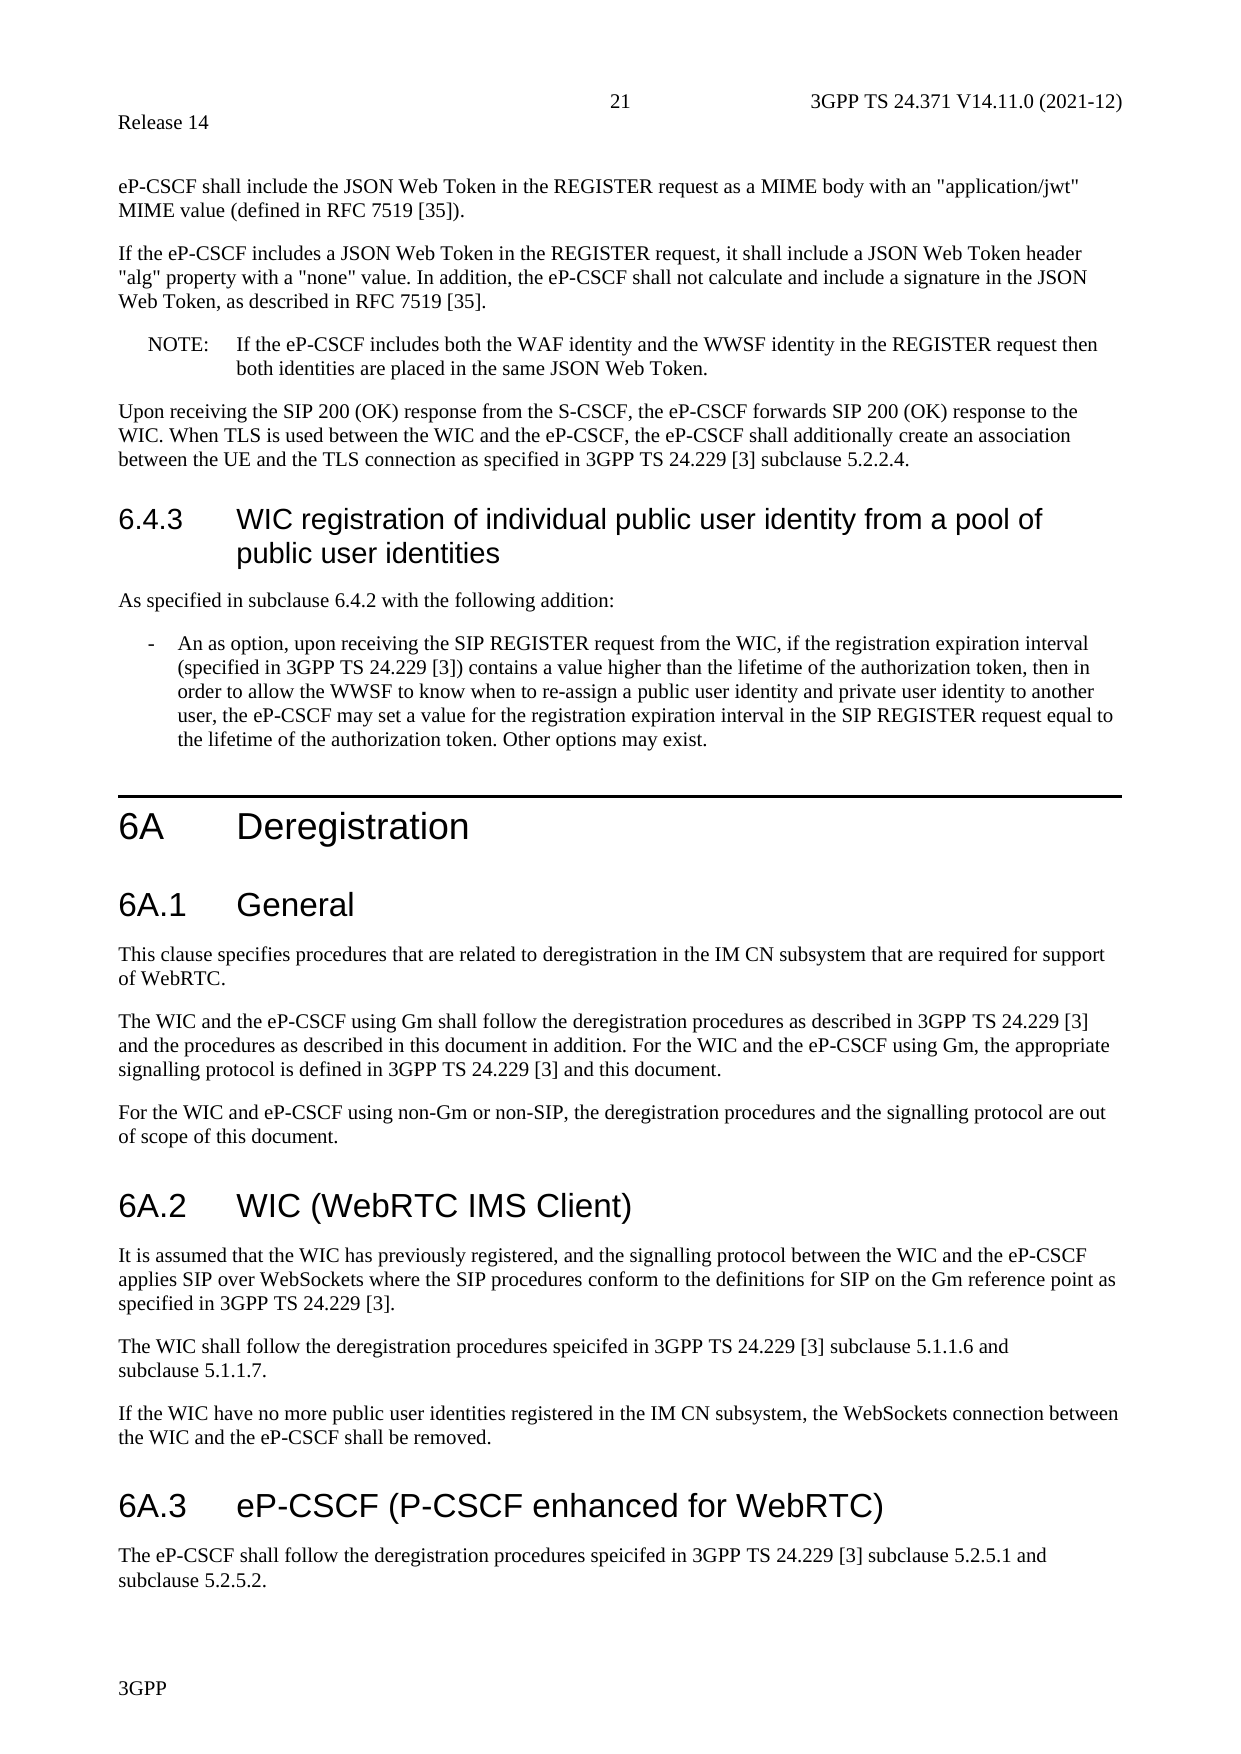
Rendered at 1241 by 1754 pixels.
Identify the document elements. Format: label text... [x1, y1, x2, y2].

text The WIC shall follow the deregistration procedures speicifed in 3GPP TS 24.229 [3] subclause 5.1.1.6 and subclause 5.1.1.7. [118, 1334, 1122, 1382]
text Upon receiving the SIP 200 (OK) response from the S-CSCF, the eP-CSCF forwards SIP 200 (OK) response to the WIC. When TLS is used between the WIC and the eP-CSCF, the eP-CSCF shall additionally create an association between the UE and the TLS connection as specified in 3GPP TS 24.229 [3] subclause 5.2.2.4. [118, 399, 1122, 471]
text The eP-CSCF shall follow the deregistration procedures speicifed in 3GPP TS 24.229 [3] subclause 5.2.5.1 and subclause 5.2.5.2. [118, 1543, 1122, 1592]
text If the eP-CSCF includes a JSON Web Token in the REGISTER request, it shall include a JSON Web Token header "alg" property with a "none" value. In addition, the eP-CSCF shall not calculate and include a signature in the JSON Web Token, as described in RFC 7519 [35]. [118, 241, 1122, 313]
text - An as option, upon receiving the SIP REGISTER request from the WIC, if the registration expiration interval (specified in 3GPP TS 24.229 [3]) contains a value higher than the lifetime of the authorization token, then in order to allow the WWSF to know when to re-assign a public user identity and private user identity to another user, the eP-CSCF may set a value for the registration expiration interval in the SIP REGISTER request equal to the lifetime of the authorization token. Other options may exist. [148, 631, 1122, 751]
text As specified in subclause 6.4.2 with the following addition: [118, 588, 1122, 612]
subtitle 6A Deregistration [118, 798, 1122, 847]
subtitle 6.4.3 WIC registration of individual public user identity from a pool of public user identities [118, 502, 1122, 569]
text NOTE: If the eP-CSCF includes both the WAF identity and the WWSF identity in the REGISTER request then both identities are placed in the same JSON Web Token. [148, 332, 1122, 380]
text If the WIC have no more public user identities registered in the IM CN subsystem, the WebSockets connection between the WIC and the eP-CSCF shall be removed. [118, 1401, 1122, 1449]
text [118, 174, 1122, 222]
text For the WIC and eP-CSCF using non-Gm or non-SIP, the deregistration procedures and the signalling protocol are out of scope of this document. [118, 1100, 1122, 1148]
text This clause specifies procedures that are related to deregistration in the IM CN subsystem that are required for support of WebRTC. [118, 942, 1122, 990]
subtitle 6A.2 WIC (WebRTC IMS Client) [118, 1186, 1122, 1224]
text The WIC and the eP-CSCF using Gm shall follow the deregistration procedures as described in 3GPP TS 24.229 [3] and the procedures as described in this document in addition. For the WIC and the eP-CSCF using Gm, the appropriate signalling protocol is defined in 3GPP TS 24.229 [3] and this document. [118, 1009, 1122, 1081]
subtitle 6A.1 General [118, 885, 1122, 923]
subtitle 6A.3 eP-CSCF (P-CSCF enhanced for WebRTC) [118, 1486, 1122, 1525]
text It is assumed that the WIC has previously registered, and the signalling protocol between the WIC and the eP-CSCF applies SIP over WebSockets where the SIP procedures conform to the definitions for SIP on the Gm reference point as specified in 3GPP TS 24.229 [3]. [118, 1243, 1122, 1315]
